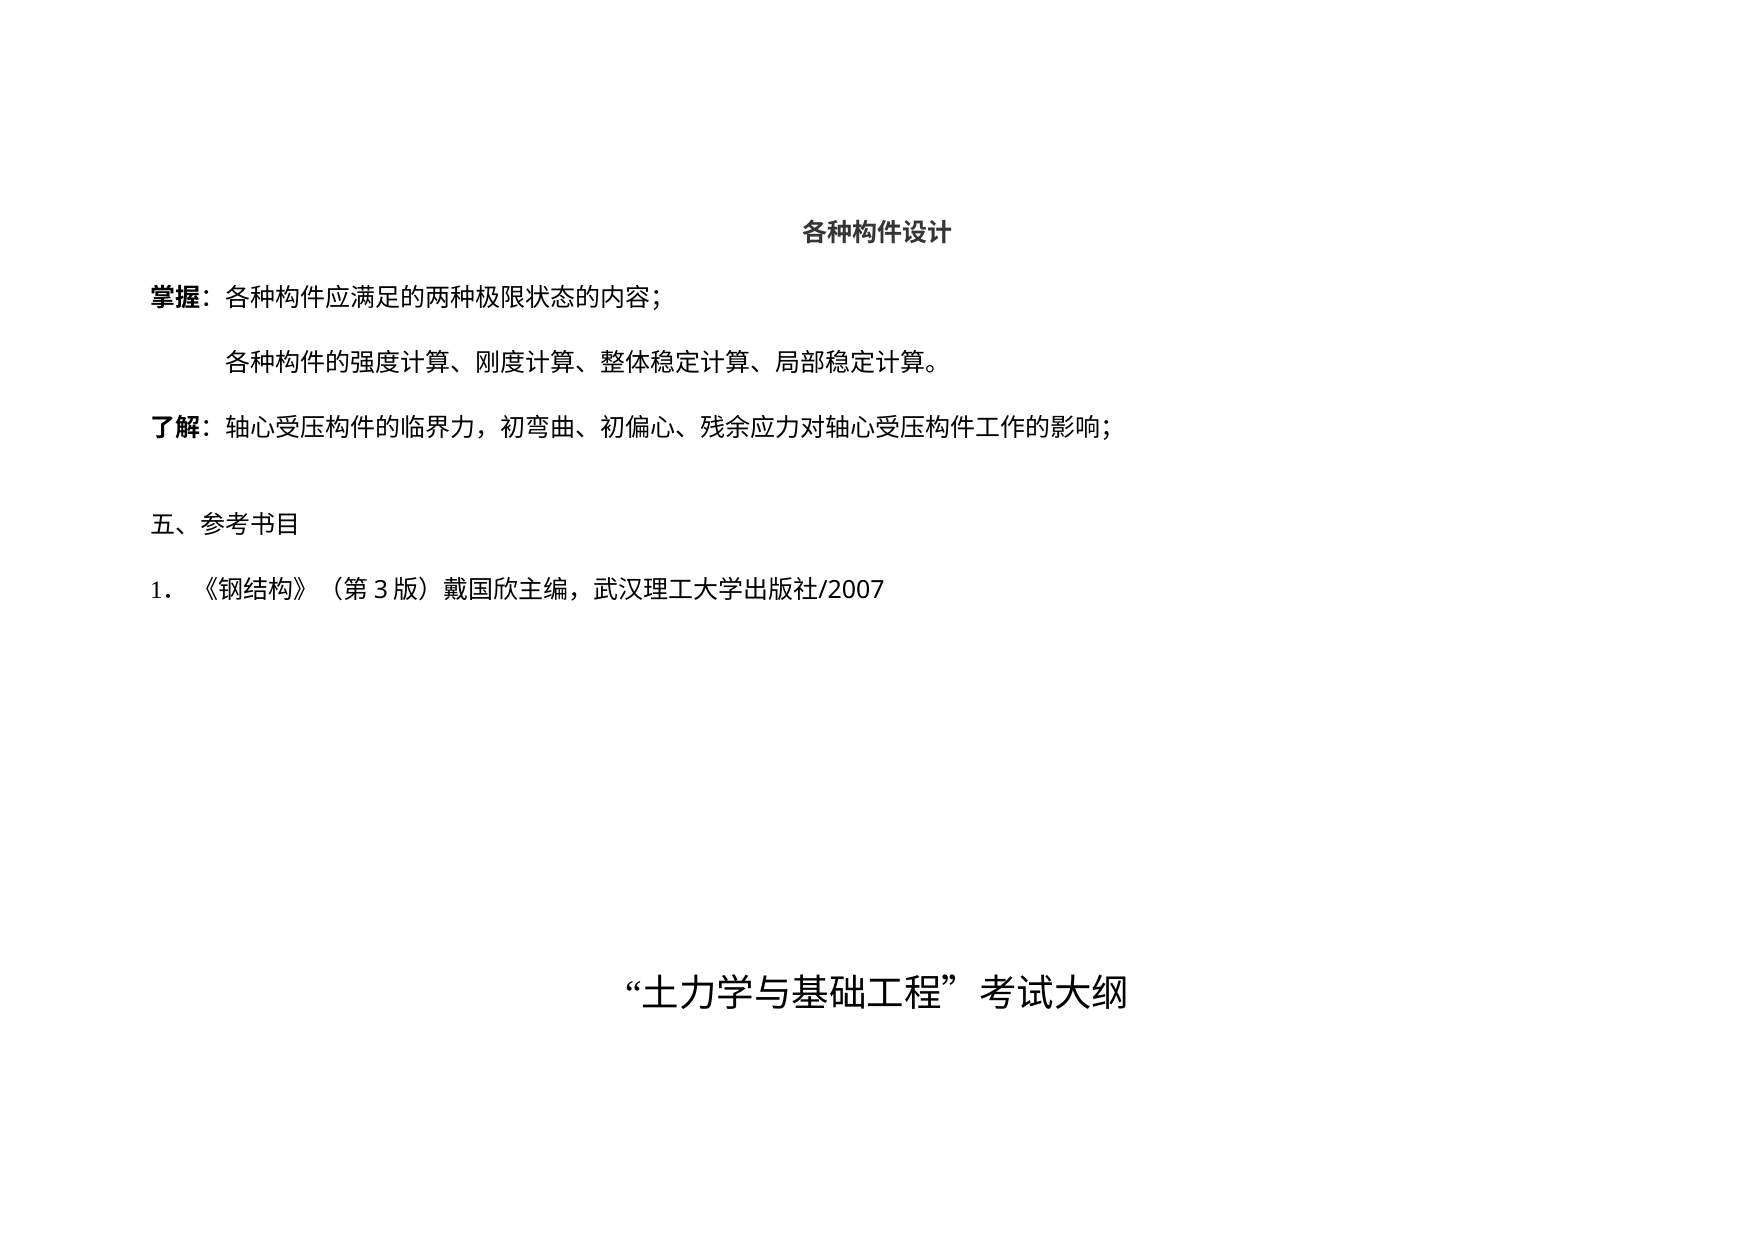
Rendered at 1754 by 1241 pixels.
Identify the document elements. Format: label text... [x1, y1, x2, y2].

text 了解：轴心受压构件的临界力，初弯曲、初偏心、残余应力对轴心受压构件工作的影响； [150, 393, 1604, 458]
text 掌握：各种构件应满足的两种极限状态的内容； [150, 263, 1604, 328]
list 《钢结构》（第3版）戴国欣主编，武汉理工大学出版社/2007 [150, 555, 1604, 620]
text 各种构件的强度计算、刚度计算、整体稳定计算、局部稳定计算。 [150, 328, 1604, 393]
text 各种构件设计 [150, 198, 1604, 263]
text 五、参考书目 [150, 490, 1604, 555]
text “土力学与基础工程”考试大纲 [150, 973, 1604, 1014]
